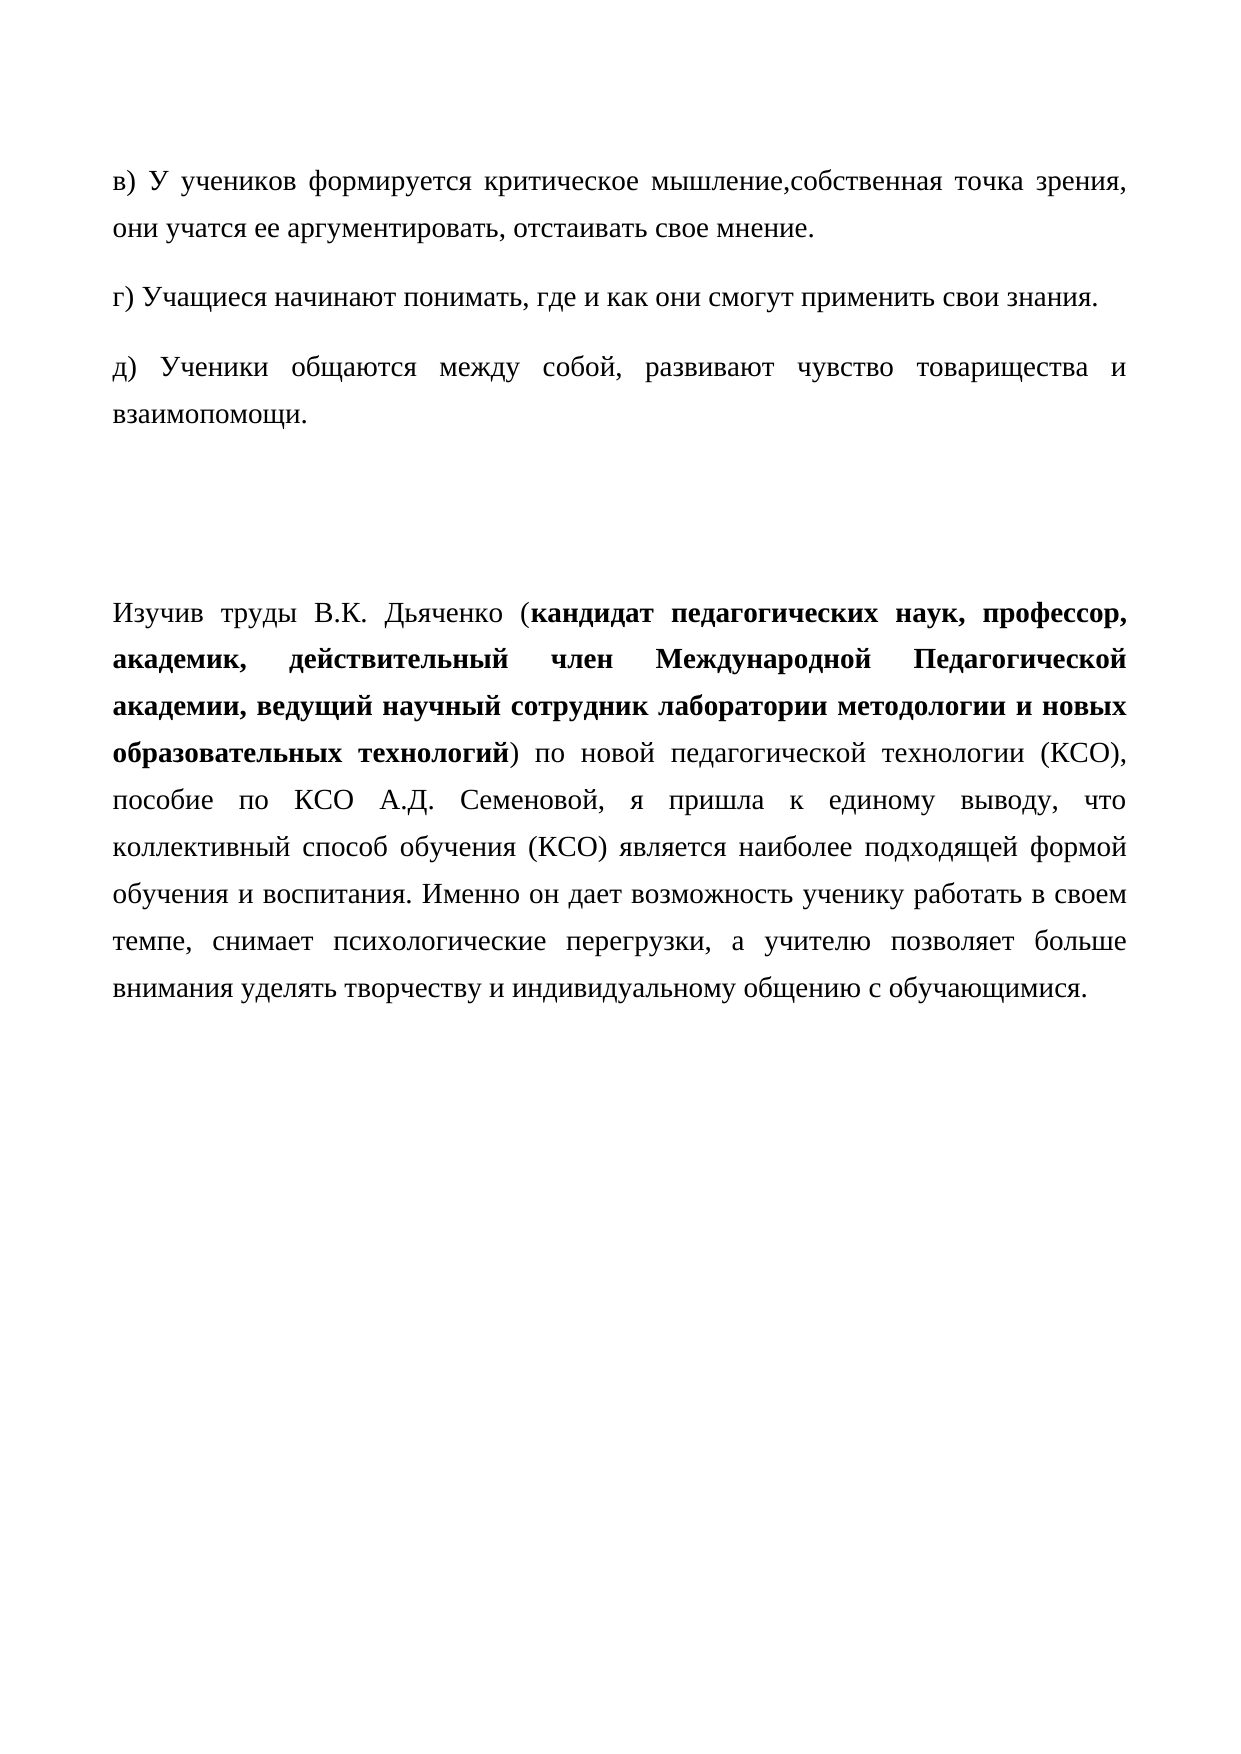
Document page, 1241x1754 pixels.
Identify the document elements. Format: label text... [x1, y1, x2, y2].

text в) У учеников формируется критическое мышление,собственная точка зрения, они учатся ее аргументировать, отстаивать свое мнение. [112, 150, 1128, 244]
text Изучив труды В.К. Дьяченко (кандидат педагогических наук, профессор, академик, действительный член Международной Педагогической академии, ведущий научный сотрудник лаборатории методологии и новых образовательных технологий) по новой педагогической технологии (КСО), пособие по КСО А.Д. Семеновой, я пришла к единому выводу, что коллективный способ обучения (КСО) является наиболее подходящей формой обучения и воспитания. Именно он дает возможность ученику работать в своем темпе, снимает психологические перегрузки, а учителю позволяет больше внимания уделять творчеству и индивидуальному общению с обучающимися. [112, 581, 1128, 1003]
text г) Учащиеся начинают понимать, где и как они смогут применить свои знания. [112, 266, 1128, 313]
text д) Ученики общаются между собой, развивают чувство товарищества и взаимопомощи. [112, 336, 1128, 429]
